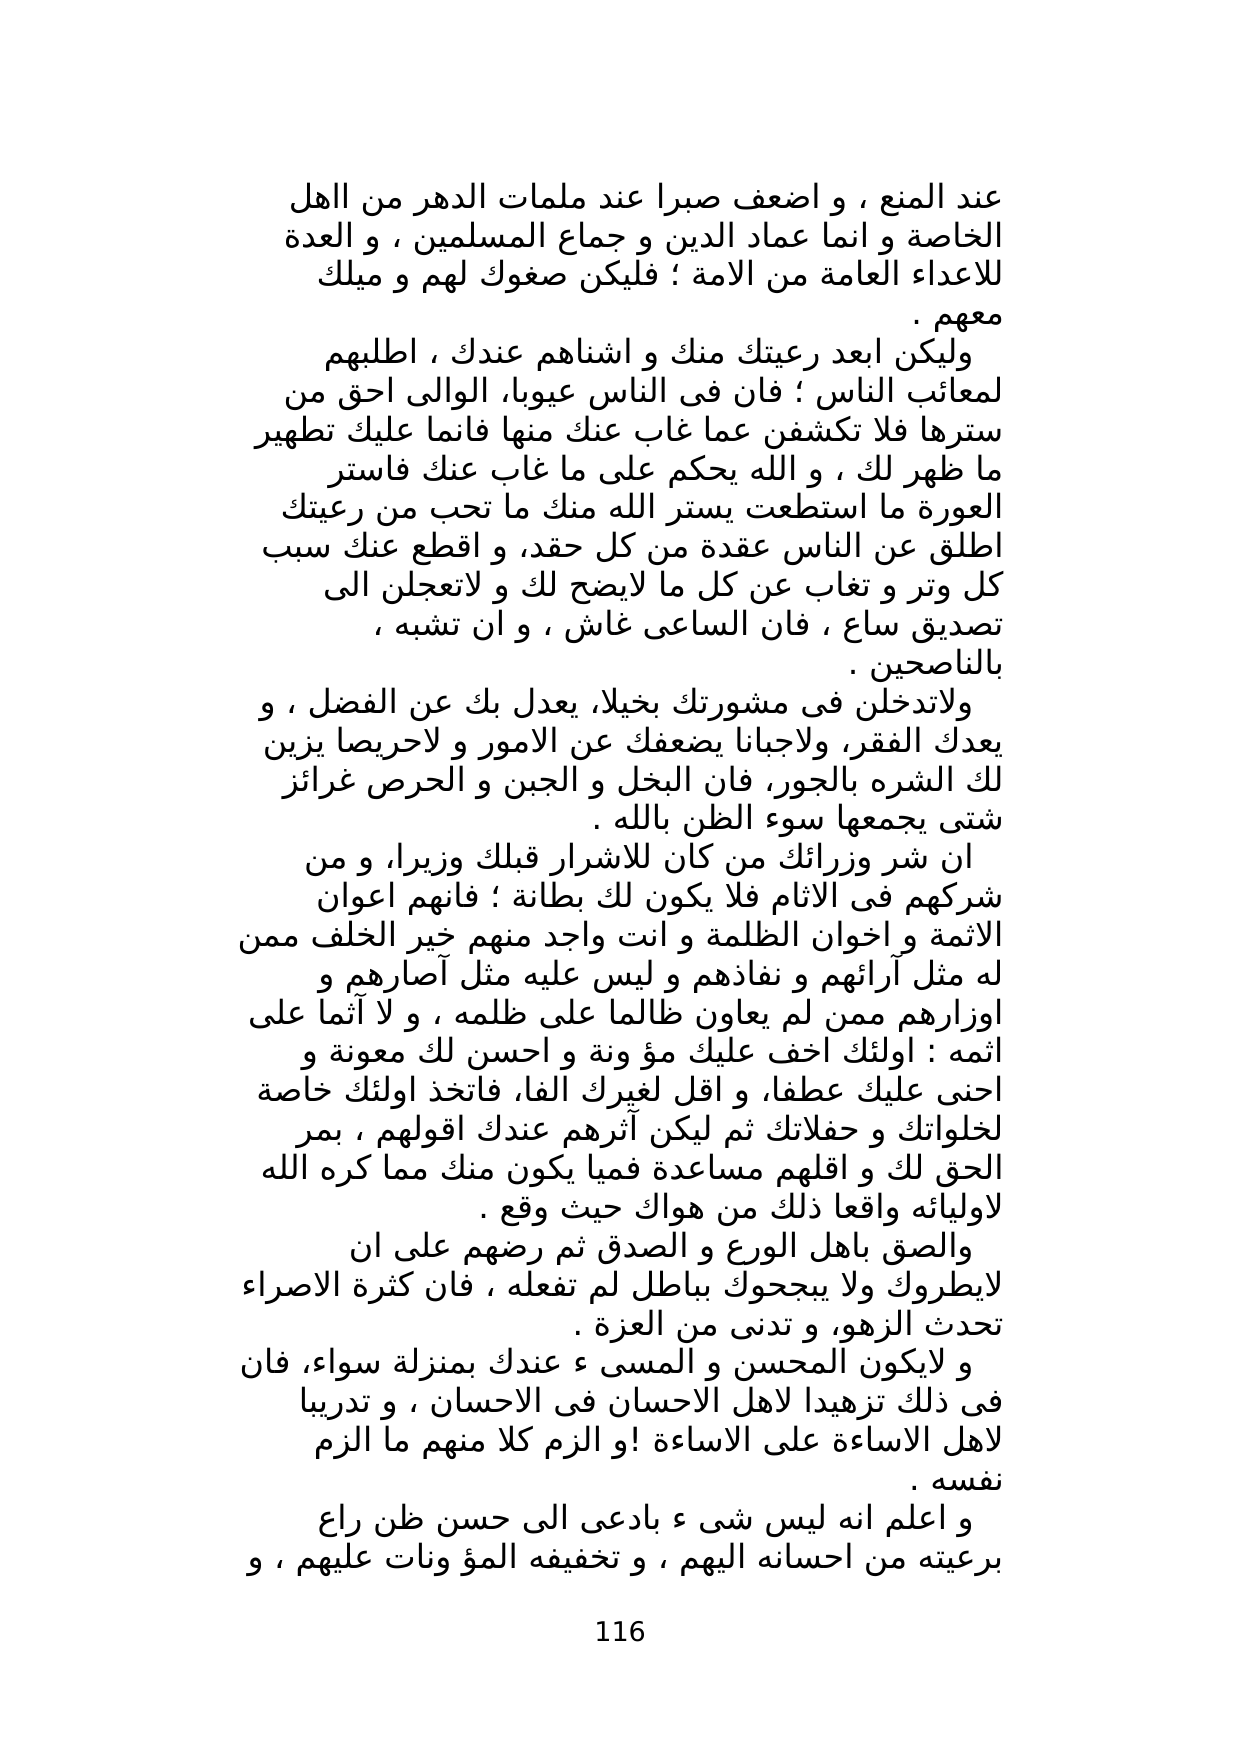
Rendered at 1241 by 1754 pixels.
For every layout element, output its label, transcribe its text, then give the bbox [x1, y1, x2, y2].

text والصق باهل الورع و الصدق ثم رضهم على ان لايطروك ولا يبجحوك بباطل لم تفعله ، فان كثرة الاصراء تحدث الزهو، و تدنى من العزة . [236, 1226, 1004, 1343]
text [236, 1498, 1004, 1576]
text و لايكون المحسن و المسى ء عندك بمنزلة سواء، فان فى ذلك تزهيدا لاهل الاحسان فى الاحسان ، و تدريبا لاهل الاساءة على الاساءة !و الزم كلا منهم ما الزم نفسه . [236, 1343, 1004, 1498]
text وليكن ابعد رعيتك منك و اشناهم عندك ، اطلبهم لمعائب الناس ؛ فان فى الناس عيوبا، الوالى احق من سترها فلا تكشفن عما غاب عنك منها فانما عليك تطهير ما ظهر لك ، و الله يحكم على ما غاب عنك فاستر العورة ما استطعت يستر الله منك ما تحب من رعيتك اطلق عن الناس عقدة من كل حقد، و اقطع عنك سبب كل وتر و تغاب عن كل ما لايضح لك و لاتعجلن الى تصديق ساع ، فان الساعى غاش ، و ان تشبه ، بالناصحين . [236, 333, 1004, 682]
text ولاتدخلن فى مشورتك بخيلا، يعدل بك عن الفضل ، و يعدك الفقر، ولاجبانا يضعفك عن الامور و لاحريصا يزين لك الشره بالجور، فان البخل و الجبن و الحرص غرائز شتى يجمعها سوء الظن بالله . [236, 682, 1004, 838]
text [236, 177, 1004, 333]
text ان شر وزرائك من كان للاشرار قبلك وزيرا، و من شركهم فى الاثام فلا يكون لك بطانة ؛ فانهم اعوان الاثمة و اخوان الظلمة و انت واجد منهم خير الخلف ممن له مثل آرائهم و نفاذهم و ليس عليه مثل آصارهم و اوزارهم ممن لم يعاون ظالما على ظلمه ، و لا آثما على اثمه : اولئك اخف عليك مؤ ونة و احسن لك معونة و احنى عليك عطفا، و اقل لغيرك الفا، فاتخذ اولئك خاصة لخلواتك و حفلاتك ثم ليكن آثرهم عندك اقولهم ، بمر الحق لك و اقلهم مساعدة فميا يكون منك مما كره الله لاوليائه واقعا ذلك من هواك حيث وقع . [236, 838, 1004, 1226]
